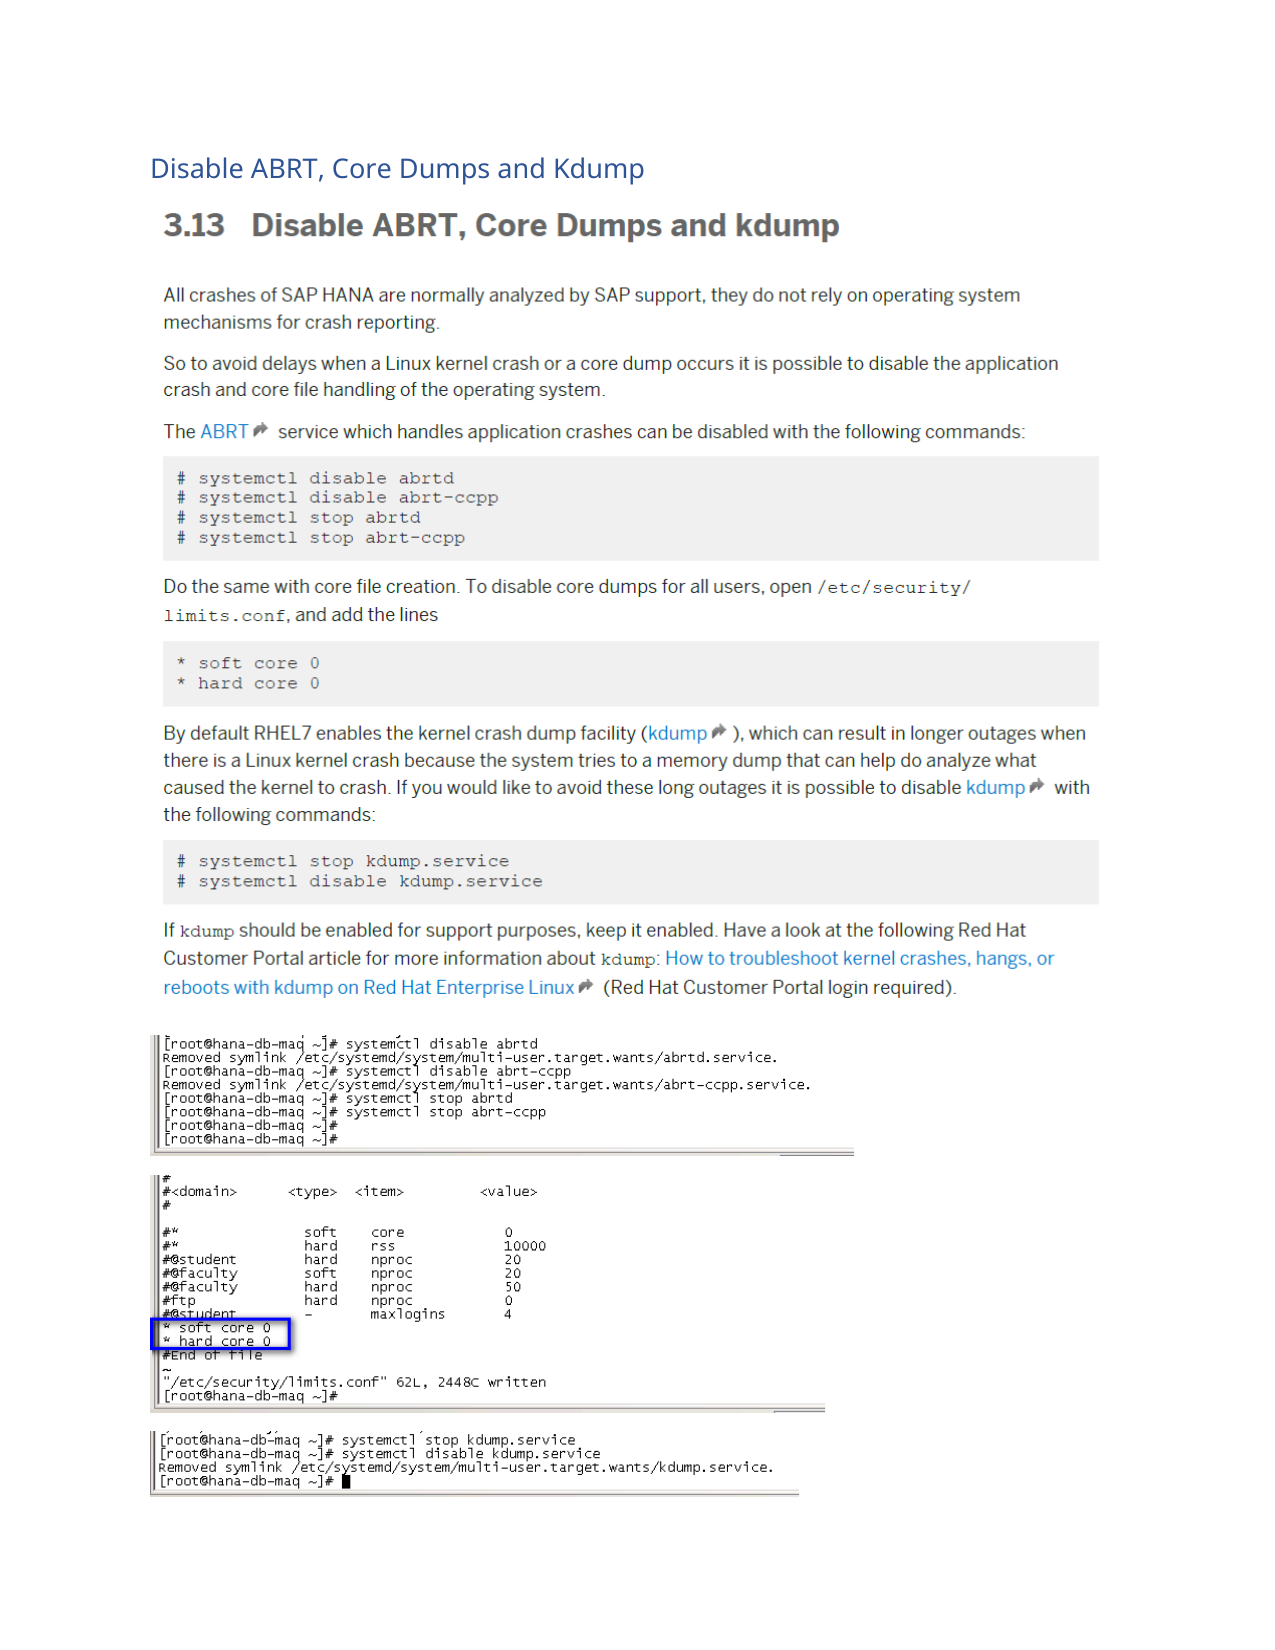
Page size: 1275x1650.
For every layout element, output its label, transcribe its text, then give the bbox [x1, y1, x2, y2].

subtitle Disable ABRT, Core Dumps and Kdump [150, 150, 1125, 187]
picture [150, 1035, 855, 1156]
picture [150, 1175, 826, 1413]
picture [150, 189, 1125, 1017]
picture [150, 1431, 799, 1497]
